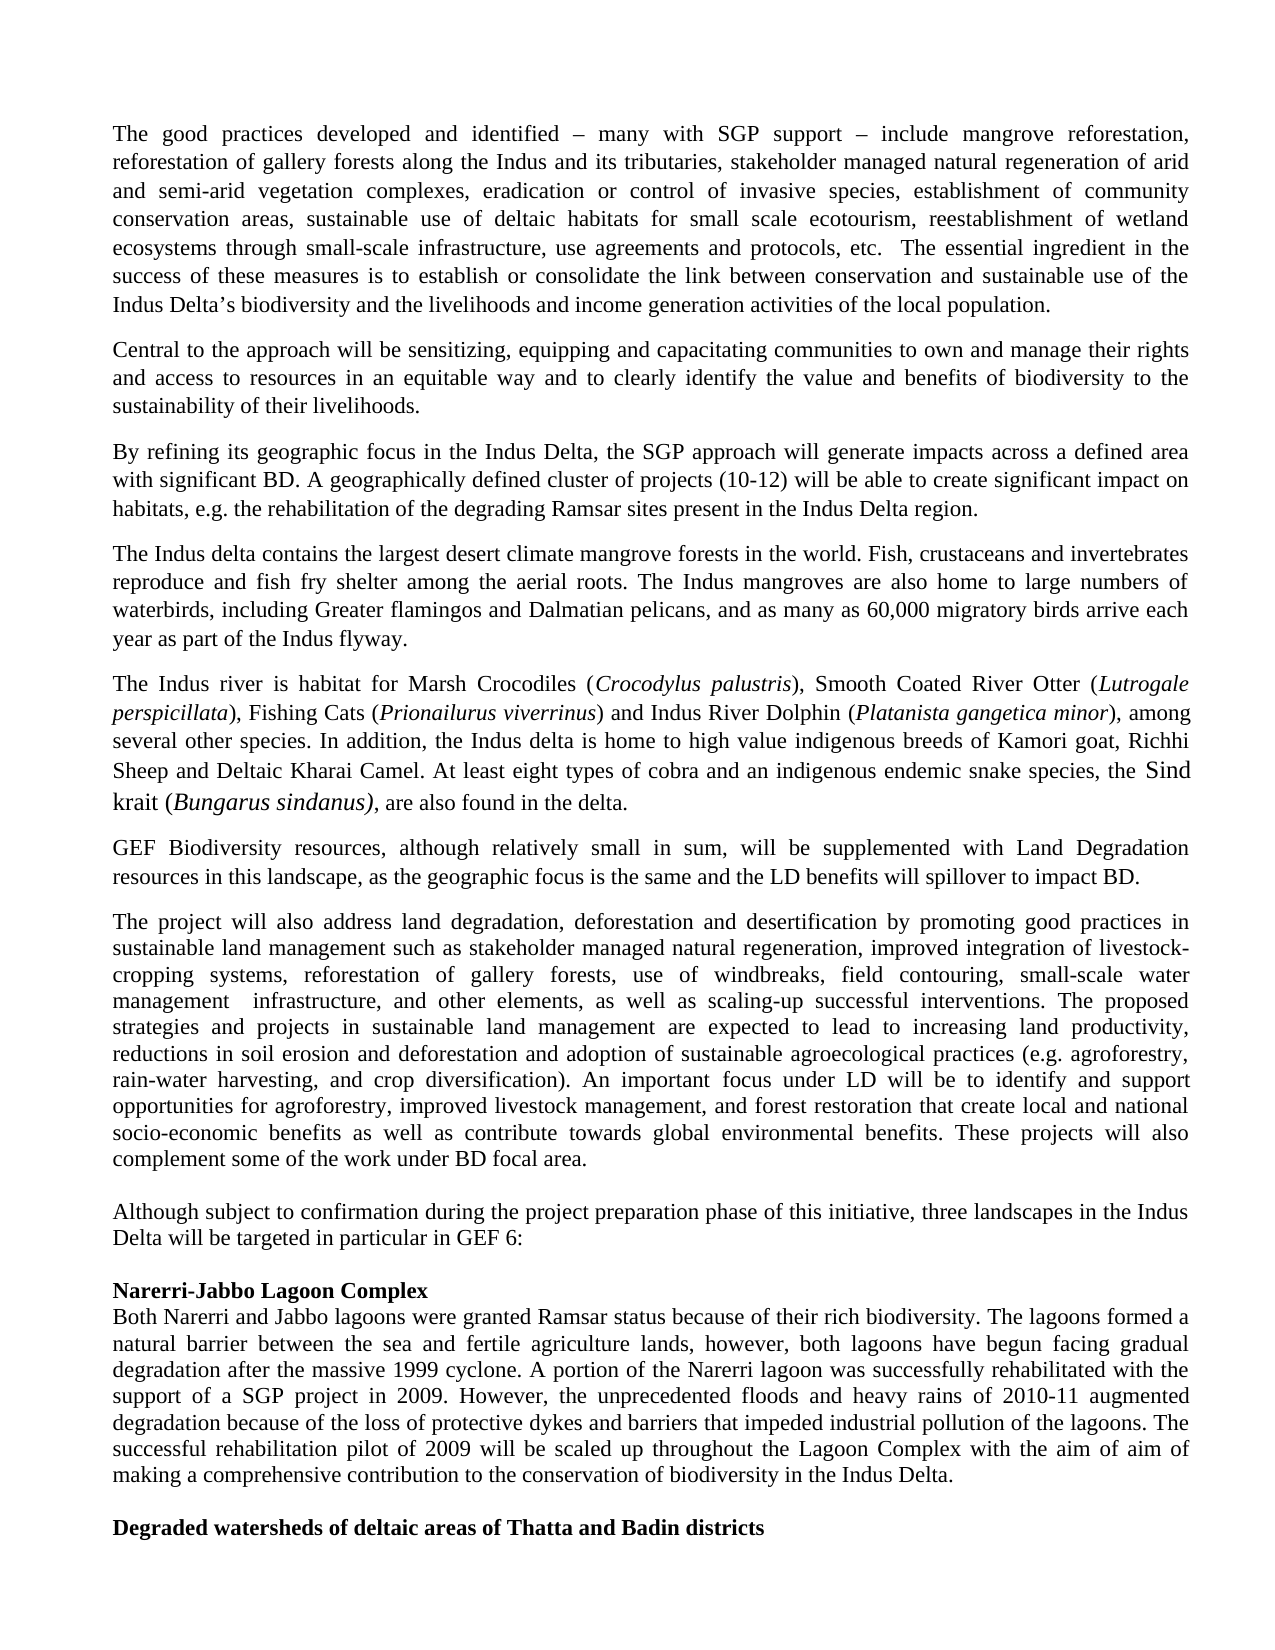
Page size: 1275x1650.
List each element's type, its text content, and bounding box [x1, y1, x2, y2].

text The Indus river is habitat for Marsh Crocodiles (Crocodylus palustris), Smooth Coated River Otter (Lutrogale perspicillata), Fishing Cats (Prionailurus viverrinus) and Indus River Dolphin (Platanista gangetica minor), among several other species. In addition, the Indus delta is home to high value indigenous breeds of Kamori goat, Richhi Sheep and Deltaic Kharai Camel. At least eight types of cobra and an indigenous endemic snake species, the Sind krait (Bungarus sindanus), are also found in the delta. [112, 670, 1191, 815]
text Degraded watersheds of deltaic areas of Thatta and Badin districts [112, 1514, 1191, 1540]
text Although subject to confirmation during the project preparation phase of this initiative, three landscapes in the Indus Delta will be targeted in particular in GEF 6: [112, 1198, 1191, 1251]
text Central to the approach will be sensitizing, equipping and capacitating communities to own and manage their rights and access to resources in an equitable way and to clearly identify the value and benefits of biodiversity to the sustainability of their livelihoods. [112, 336, 1191, 419]
text The Indus delta contains the largest desert climate mangrove forests in the world. Fish, crustaceans and invertebrates reproduce and fish fry shelter among the aerial roots. The Indus mangroves are also home to large numbers of waterbirds, including Greater flamingos and Dalmatian pelicans, and as many as 60,000 migratory birds arrive each year as part of the Indus flyway. [112, 540, 1191, 651]
text The good practices developed and identified – many with SGP support – include mangrove reforestation, reforestation of gallery forests along the Indus and its tributaries, stakeholder managed natural regeneration of arid and semi-arid vegetation complexes, eradication or control of invasive species, establishment of community conservation areas, sustainable use of deltaic habitats for small scale ecotourism, reestablishment of wetland ecosystems through small-scale infrastructure, use agreements and protocols, etc. The essential ingredient in the success of these measures is to establish or consolidate the link between conservation and sustainable use of the Indus Delta’s biodiversity and the livelihoods and income generation activities of the local population. [112, 120, 1191, 317]
text Narerri-Jabbo Lagoon Complex [112, 1277, 1191, 1303]
text By refining its geographic focus in the Indus Delta, the SGP approach will generate impacts across a defined area with significant BD. A geographically defined cluster of projects (10-12) will be able to create significant impact on habitats, e.g. the rehabilitation of the degrading Ramsar sites present in the Indus Delta region. [112, 438, 1191, 521]
text The project will also address land degradation, deforestation and desertification by promoting good practices in sustainable land management such as stakeholder managed natural regeneration, improved integration of livestock-cropping systems, reforestation of gallery forests, use of windbreaks, field contouring, small-scale water management infrastructure, and other elements, as well as scaling-up successful interventions. The proposed strategies and projects in sustainable land management are expected to lead to increasing land productivity, reductions in soil erosion and deforestation and adoption of sustainable agroecological practices (e.g. agroforestry, rain-water harvesting, and crop diversification). An important focus under LD will be to identify and support opportunities for agroforestry, improved livestock management, and forest restoration that create local and national socio-economic benefits as well as contribute towards global environmental benefits. These projects will also complement some of the work under BD focal area. [112, 908, 1191, 1171]
text GEF Biodiversity resources, although relatively small in sum, will be supplemented with Land Degradation resources in this landscape, as the geographic focus is the same and the LD benefits will spillover to impact BD. [112, 834, 1191, 889]
text Both Narerri and Jabbo lagoons were granted Ramsar status because of their rich biodiversity. The lagoons formed a natural barrier between the sea and fertile agriculture lands, however, both lagoons have begun facing gradual degradation after the massive 1999 cyclone. A portion of the Narerri lagoon was successfully rehabilitated with the support of a SGP project in 2009. However, the unprecedented floods and heavy rains of 2010-11 augmented degradation because of the loss of protective dykes and barriers that impeded industrial pollution of the lagoons. The successful rehabilitation pilot of 2009 will be scaled up throughout the Lagoon Complex with the aim of aim of making a comprehensive contribution to the conservation of biodiversity in the Indus Delta. [112, 1303, 1191, 1488]
